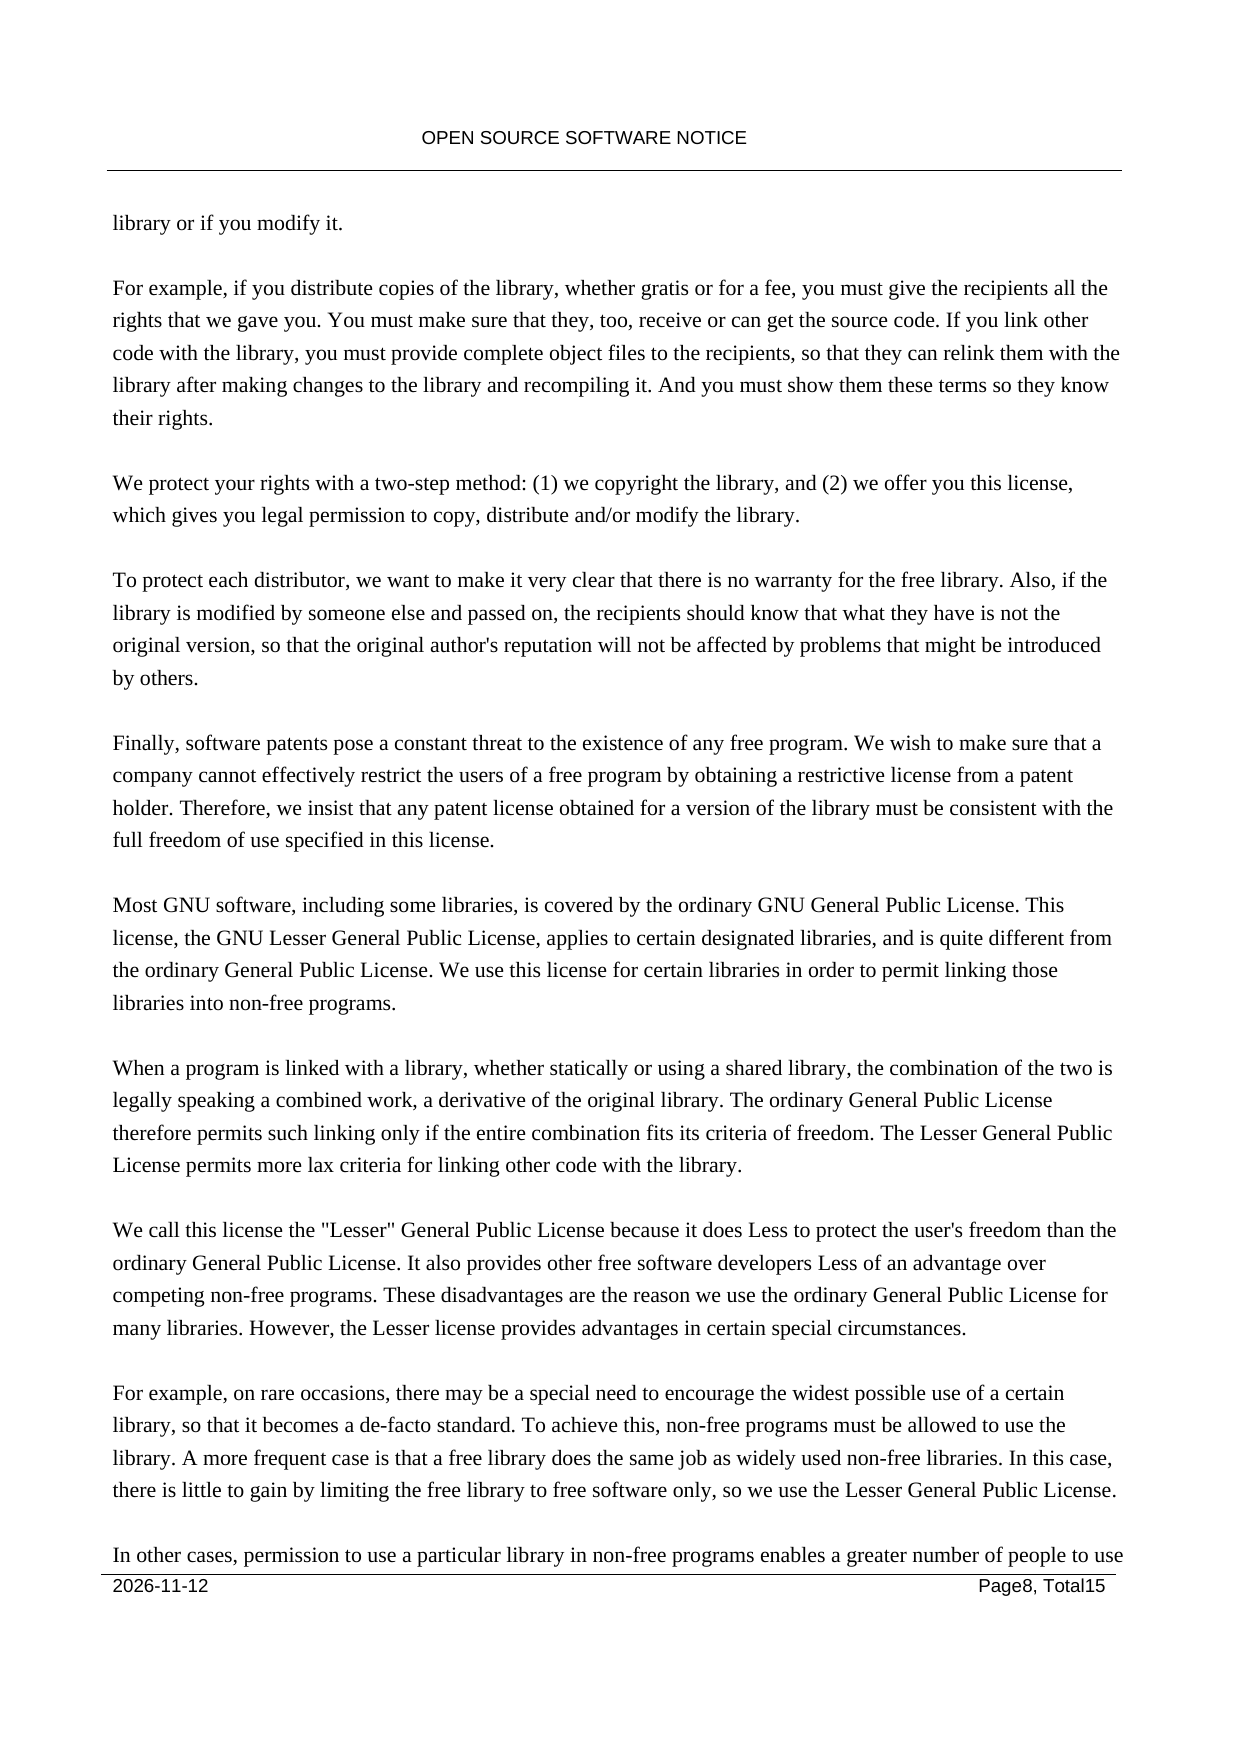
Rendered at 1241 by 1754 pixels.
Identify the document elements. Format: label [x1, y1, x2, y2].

text [112, 206, 1128, 1571]
